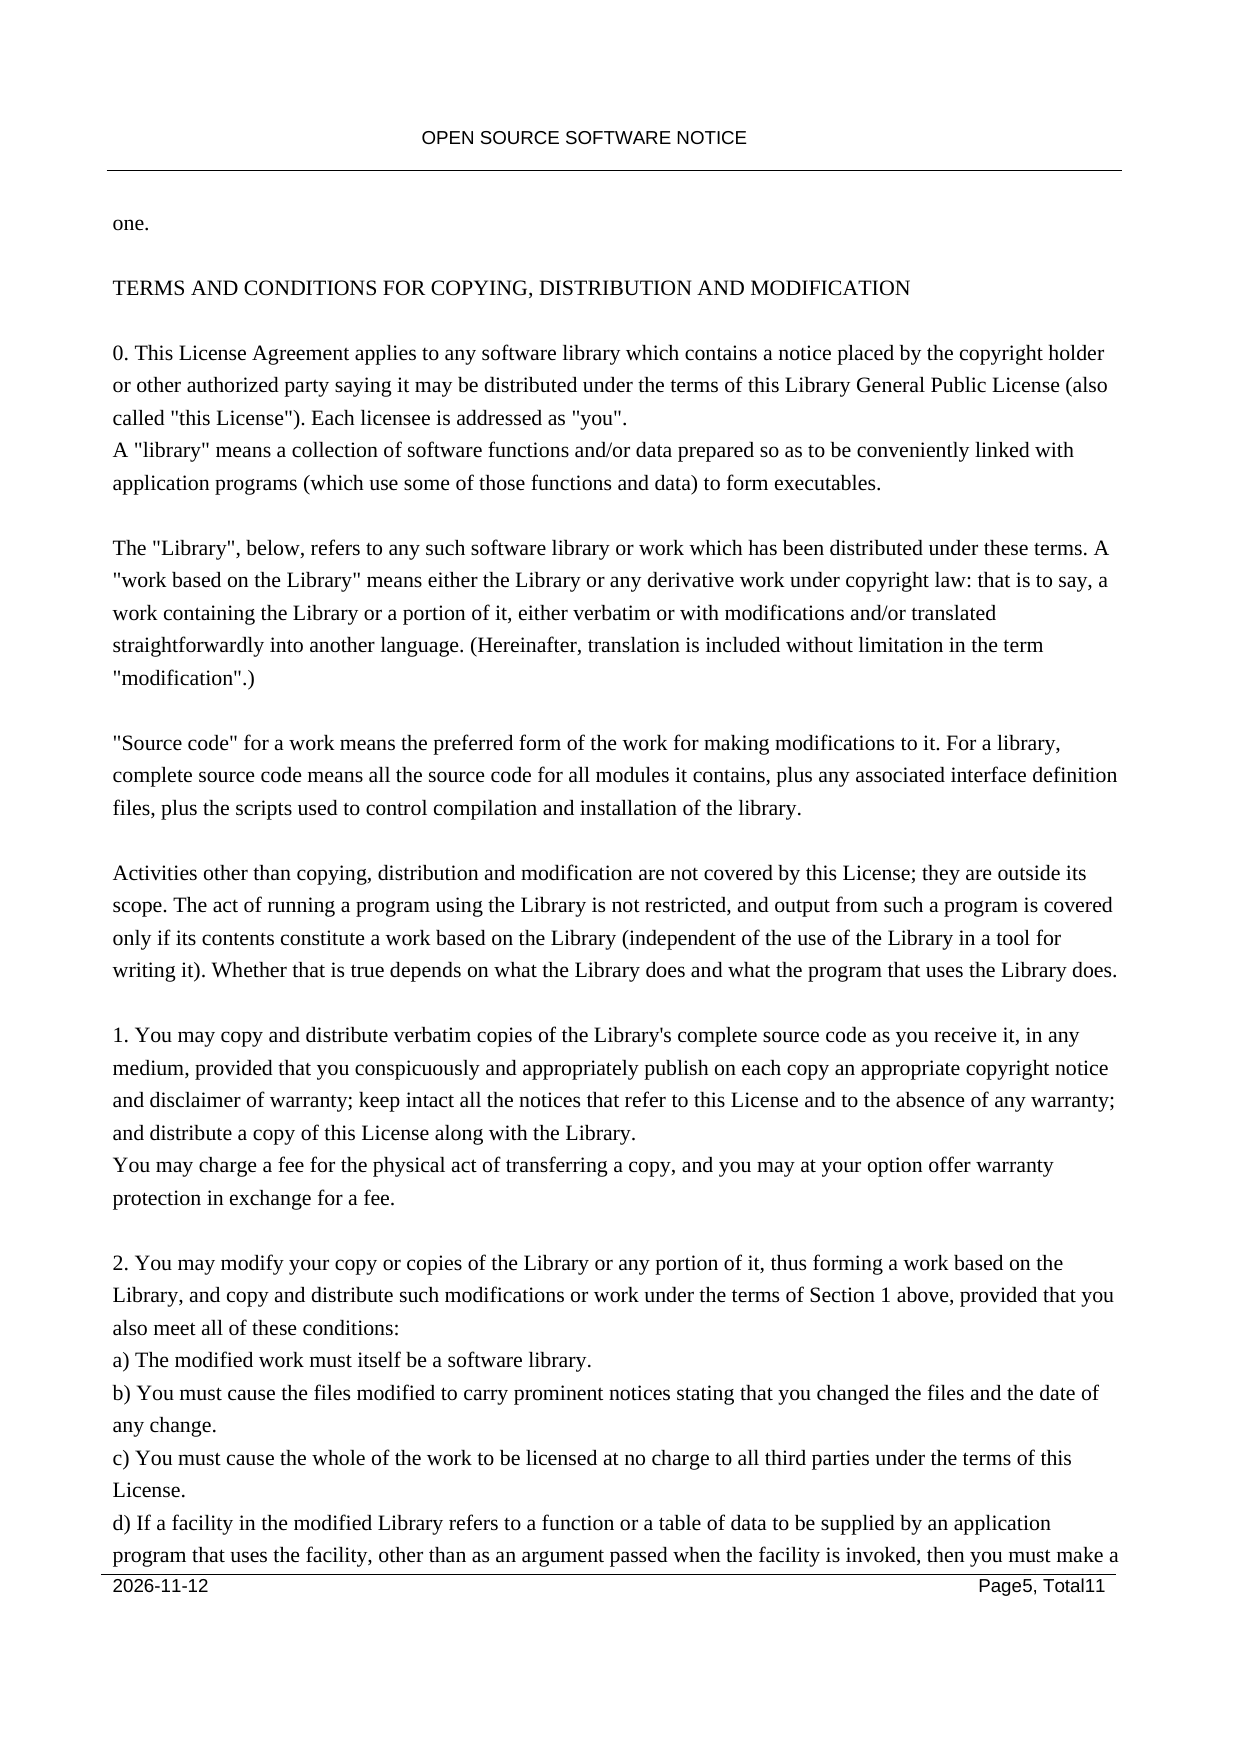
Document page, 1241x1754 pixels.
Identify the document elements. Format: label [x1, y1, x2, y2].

text [112, 206, 1128, 1571]
